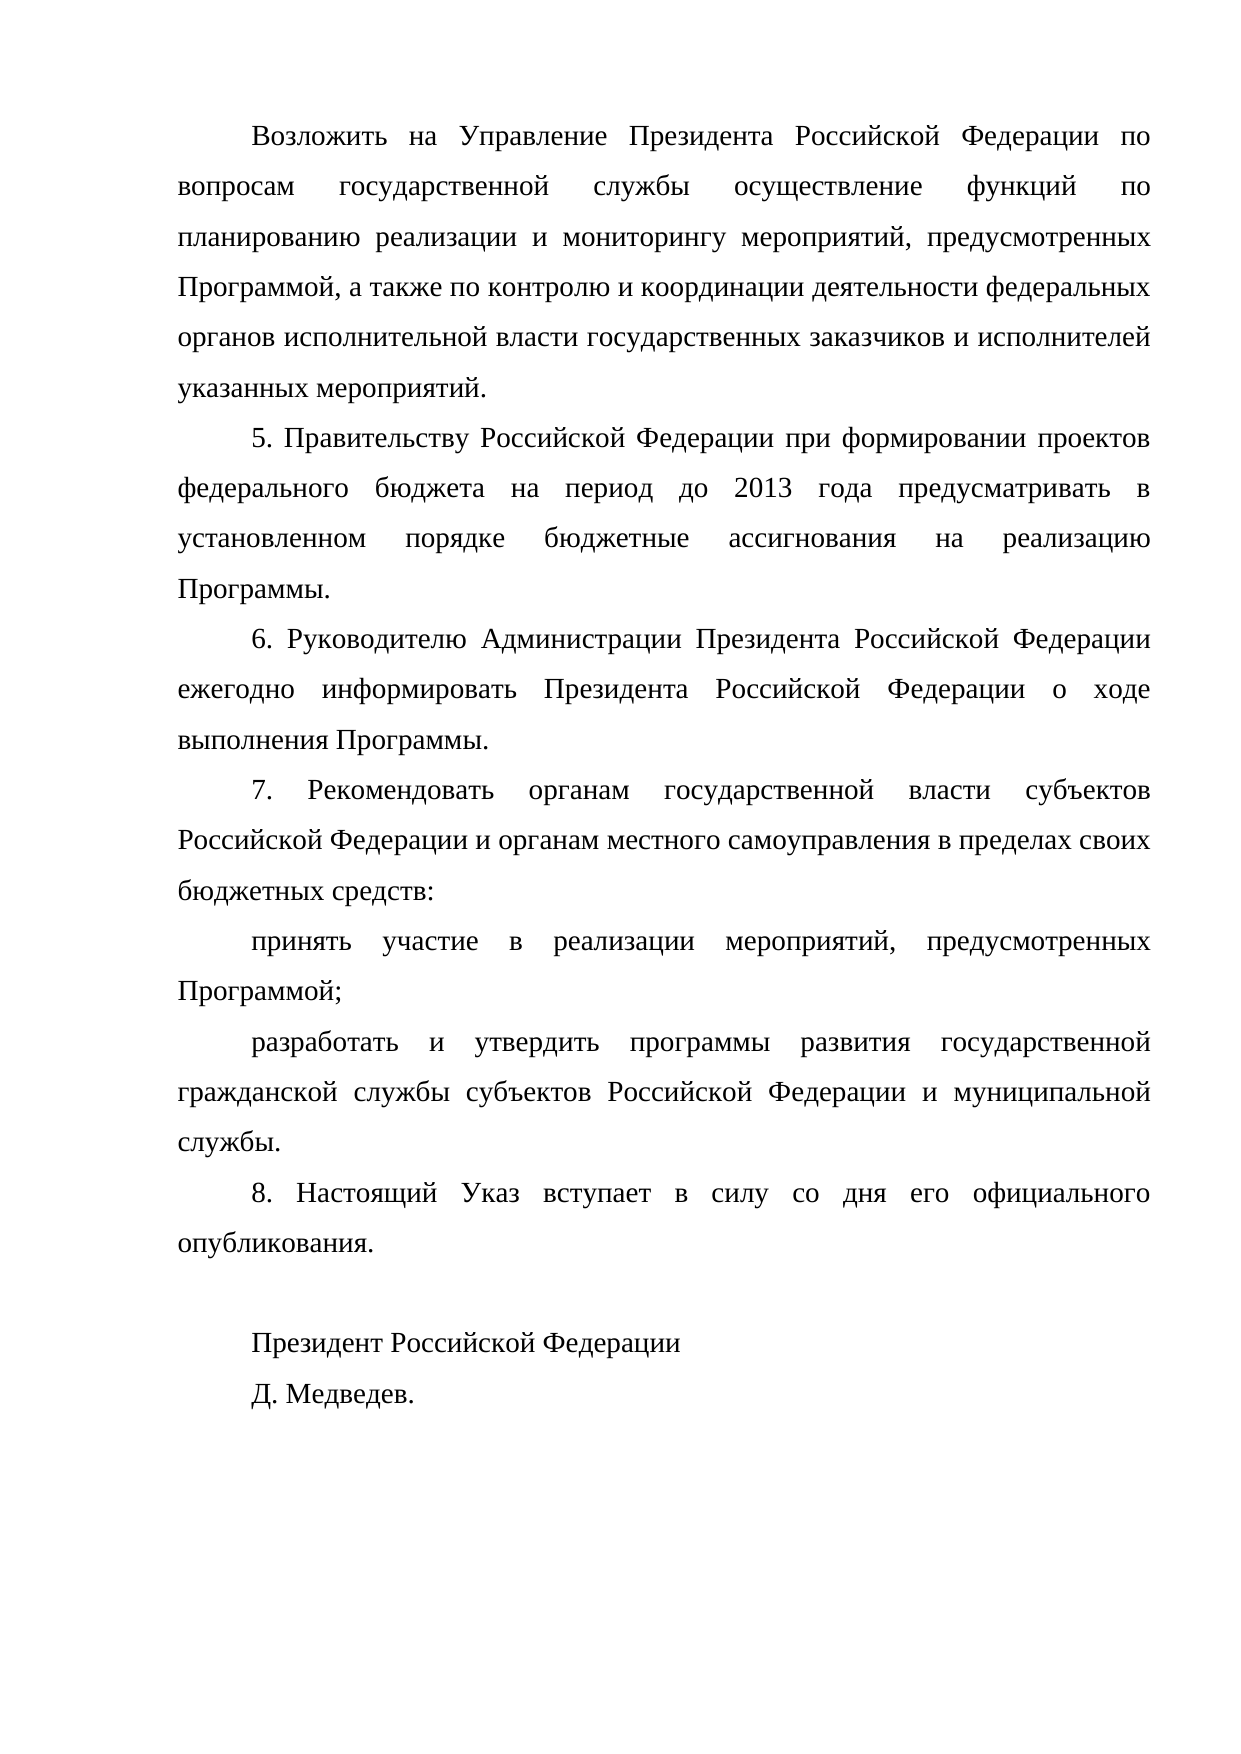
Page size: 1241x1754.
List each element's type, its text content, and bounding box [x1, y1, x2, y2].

text Возложить на Управление Президента Российской Федерации по вопросам государственной службы осуществление функций по планированию реализации и мониторингу мероприятий, предусмотренных Программой, а также по контролю и координации деятельности федеральных органов исполнительной власти государственных заказчиков и исполнителей указанных мероприятий. [177, 118, 1152, 403]
text Д. Медведев. [177, 1376, 1152, 1409]
text Президент Российской Федерации [177, 1326, 1152, 1359]
text 8. Настоящий Указ вступает в силу со дня его официального опубликования. [177, 1175, 1152, 1258]
text разработать и утвердить программы развития государственной гражданской службы субъектов Российской Федерации и муниципальной службы. [177, 1024, 1152, 1158]
text 5. Правительству Российской Федерации при формировании проектов федерального бюджета на период до 2013 года предусматривать в установленном порядке бюджетные ассигнования на реализацию Программы. [177, 420, 1152, 604]
text 7. Рекомендовать органам государственной власти субъектов Российской Федерации и органам местного самоуправления в пределах своих бюджетных средств: [177, 772, 1152, 906]
text принять участие в реализации мероприятий, предусмотренных Программой; [177, 923, 1152, 1007]
text 6. Руководителю Администрации Президента Российской Федерации ежегодно информировать Президента Российской Федерации о ходе выполнения Программы. [177, 621, 1152, 755]
